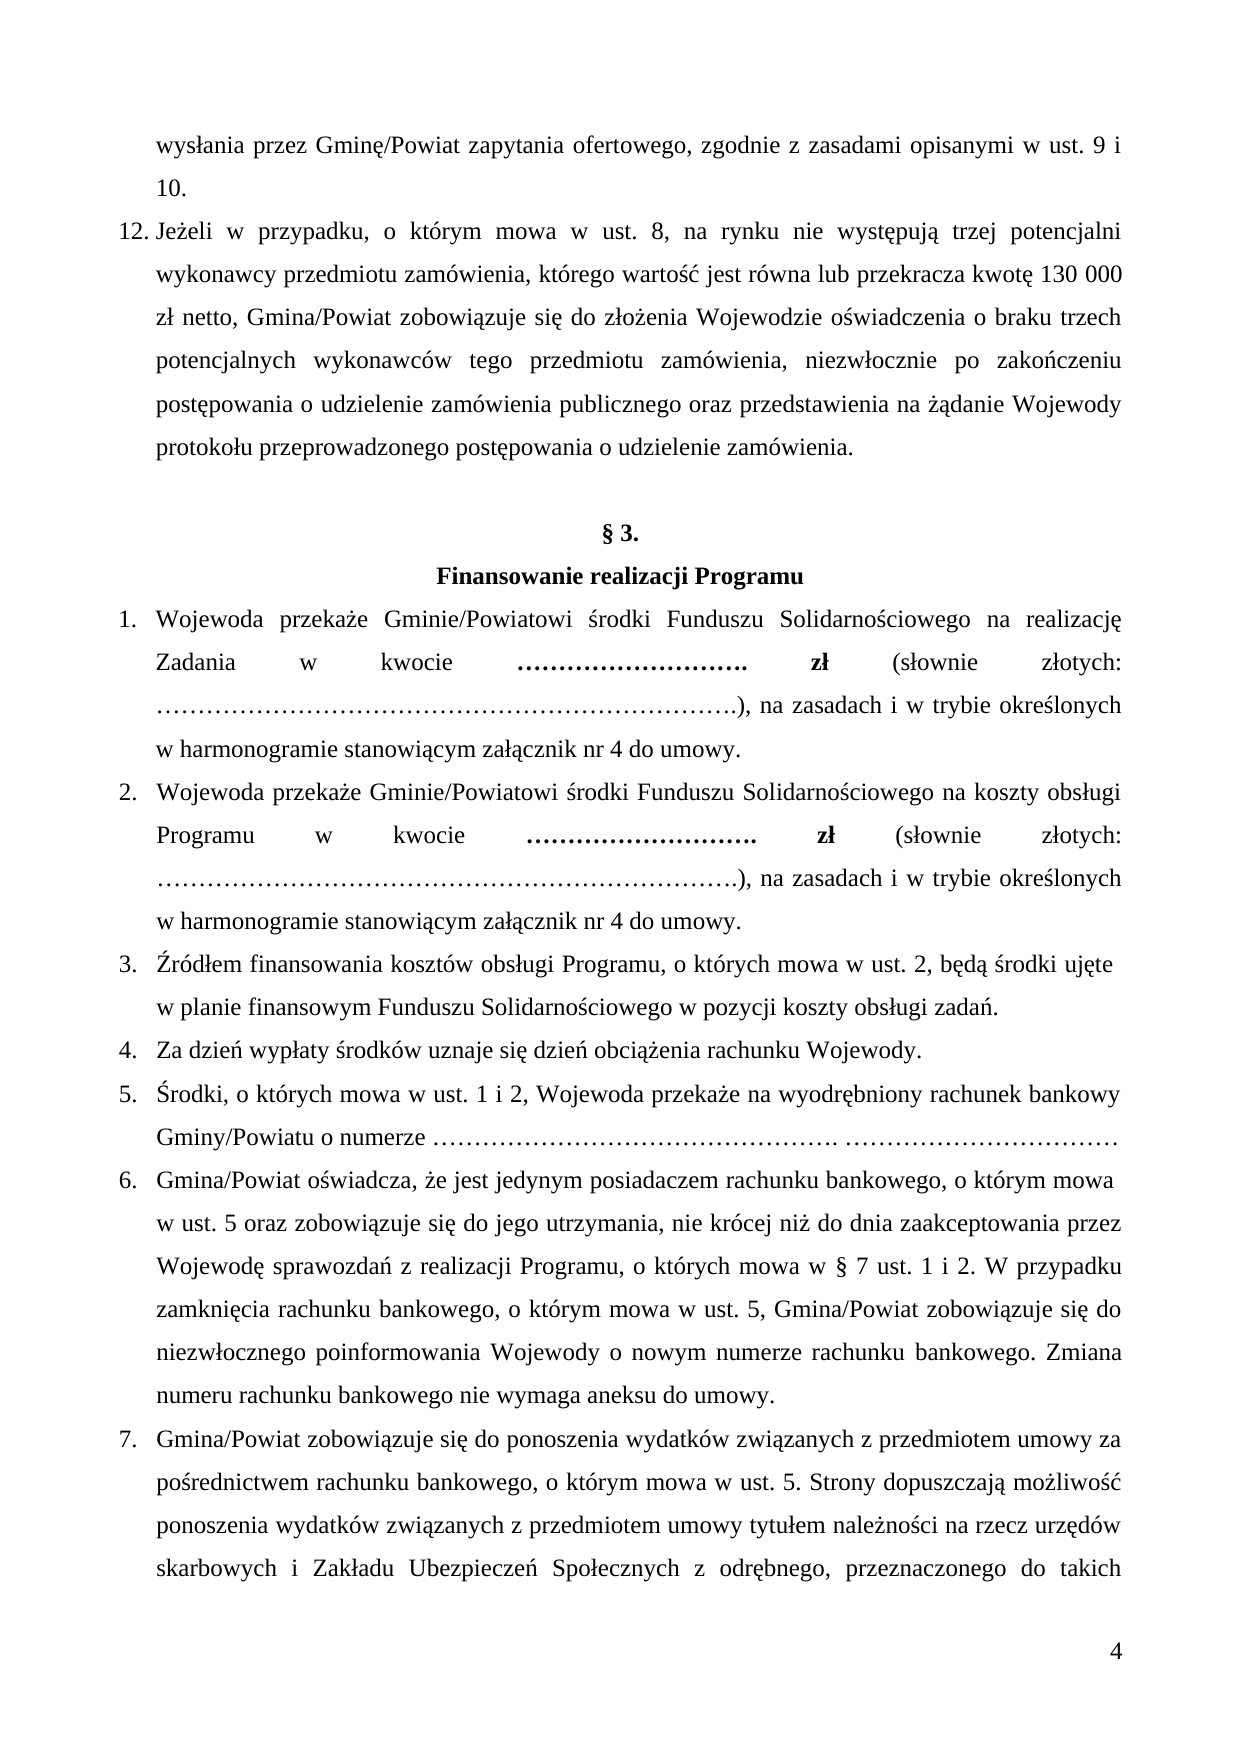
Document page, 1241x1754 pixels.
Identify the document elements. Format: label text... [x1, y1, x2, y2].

list Jeżeli w przypadku, o którym mowa w ust. 8, na rynku nie występują trzej potencjalni wykonawcy przedmiotu zamówienia, którego wartość jest równa lub przekracza kwotę 130 000 zł netto, Gmina/Powiat zobowiązuje się do złożenia Wojewodzie oświadczenia o braku trzech potencjalnych wykonawców tego przedmiotu zamówienia, niezwłocznie po zakończeniu postępowania o udzielenie zamówienia publicznego oraz przedstawienia na żądanie Wojewody protokołu przeprowadzonego postępowania o udzielenie zamówienia. [118, 216, 1122, 461]
title Finansowanie realizacji Programu [118, 561, 1122, 590]
title Wojewoda przekaże Gminie/Powiatowi środki Funduszu Solidarnościowego na koszty obsługi Programu w kwocie ………………………. zł (słownie złotych: …………………………………………………………….), na zasadach i w trybie określonych w harmonogramie stanowiącym załącznik nr 4 do umowy. [118, 777, 1122, 935]
title Za dzień wypłaty środków uznaje się dzień obciążenia rachunku Wojewody. [118, 1036, 1122, 1064]
list Gmina/Powiat oświadcza, że jest jedynym posiadaczem rachunku bankowego, o którym mowa w ust. 5 oraz zobowiązuje się do jego utrzymania, nie krócej niż do dnia zaakceptowania przez Wojewodę sprawozdań z realizacji Programu, o których mowa w § 7 ust. 1 i 2. W przypadku zamknięcia rachunku bankowego, o którym mowa w ust. 5, Gmina/Powiat zobowiązuje się do niezwłocznego poinformowania Wojewody o nowym numerze rachunku bankowego. Zmiana numeru rachunku bankowego nie wymaga aneksu do umowy. [118, 1165, 1122, 1409]
title § 3. [118, 518, 1122, 547]
title Źródłem finansowania kosztów obsługi Programu, o których mowa w ust. 2, będą środki ujęte w planie finansowym Funduszu Solidarnościowego w pozycji koszty obsługi zadań. [118, 949, 1122, 1021]
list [118, 130, 1122, 202]
list Środki, o których mowa w ust. 1 i 2, Wojewoda przekaże na wyodrębniony rachunek bankowy Gminy/Powiatu o numerze …………………………………………. …………………………… [118, 1079, 1122, 1151]
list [119, 1424, 1122, 1582]
title Wojewoda przekaże Gminie/Powiatowi środki Funduszu Solidarnościowego na realizację Zadania w kwocie ………………………. zł (słownie złotych: …………………………………………………………….), na zasadach i w trybie określonych w harmonogramie stanowiącym załącznik nr 4 do umowy. [118, 604, 1122, 762]
